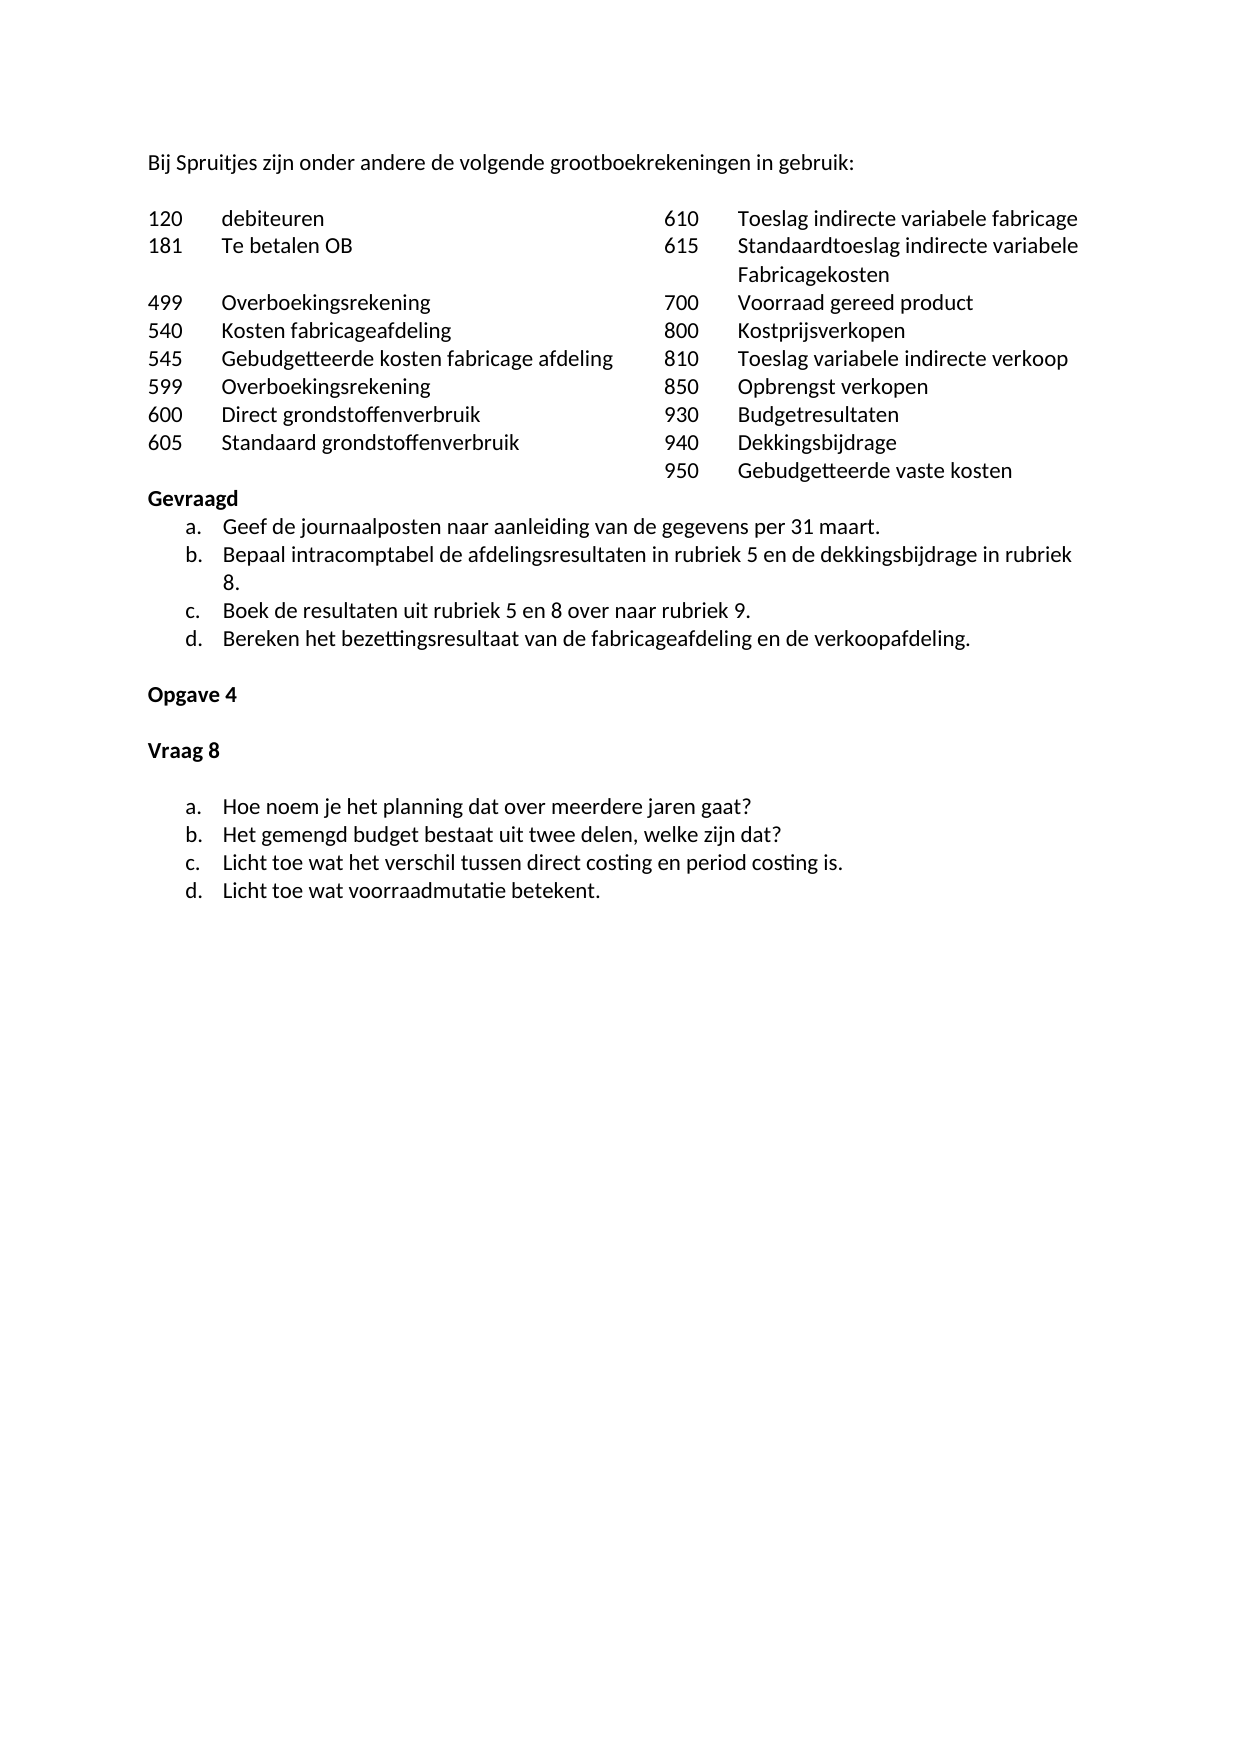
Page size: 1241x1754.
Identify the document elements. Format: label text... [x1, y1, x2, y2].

list Bereken het bezettingsresultaat van de fabricageafdeling en de verkoopafdeling. [185, 624, 1093, 652]
text 605 Standaard grondstoffenverbruik 940 Dekkingsbijdrage [148, 428, 1093, 456]
text 540 Kosten fabricageafdeling 800 Kostprijsverkopen [148, 316, 1093, 344]
text Opgave 4 [148, 680, 1093, 708]
text 600 Direct grondstoffenverbruik 930 Budgetresultaten [148, 400, 1093, 428]
text 545 Gebudgetteerde kosten fabricage afdeling 810 Toeslag variabele indirecte verkoop [148, 344, 1093, 372]
list Boek de resultaten uit rubriek 5 en 8 over naar rubriek 9. [185, 596, 1093, 624]
list Geef de journaalposten naar aanleiding van de gegevens per 31 maart. [185, 512, 1093, 540]
text 599 Overboekingsrekening 850 Opbrengst verkopen [148, 372, 1093, 400]
list Hoe noem je het planning dat over meerdere jaren gaat? [185, 792, 1093, 820]
text 181 Te betalen OB 615 Standaardtoeslag indirecte variabele [148, 232, 1093, 260]
text 499 Overboekingsrekening 700 Voorraad gereed product [148, 288, 1093, 316]
text Fabricagekosten [664, 260, 1093, 288]
text 120 debiteuren 610 Toeslag indirecte variabele fabricage [148, 204, 1093, 232]
list Bepaal intracomptabel de afdelingsresultaten in rubriek 5 en de dekkingsbijdrage in rubriek 8. [185, 540, 1093, 596]
text 950 Gebudgetteerde vaste kosten [148, 456, 1093, 484]
list Het gemengd budget bestaat uit twee delen, welke zijn dat? [185, 820, 1093, 848]
text Gevraagd [148, 484, 1093, 512]
text Vraag 8 [148, 736, 1093, 764]
list Licht toe wat voorraadmutatie betekent. [185, 876, 1093, 904]
text Bij Spruitjes zijn onder andere de volgende grootboekrekeningen in gebruik: [148, 148, 1093, 176]
list Licht toe wat het verschil tussen direct costing en period costing is. [185, 848, 1093, 876]
